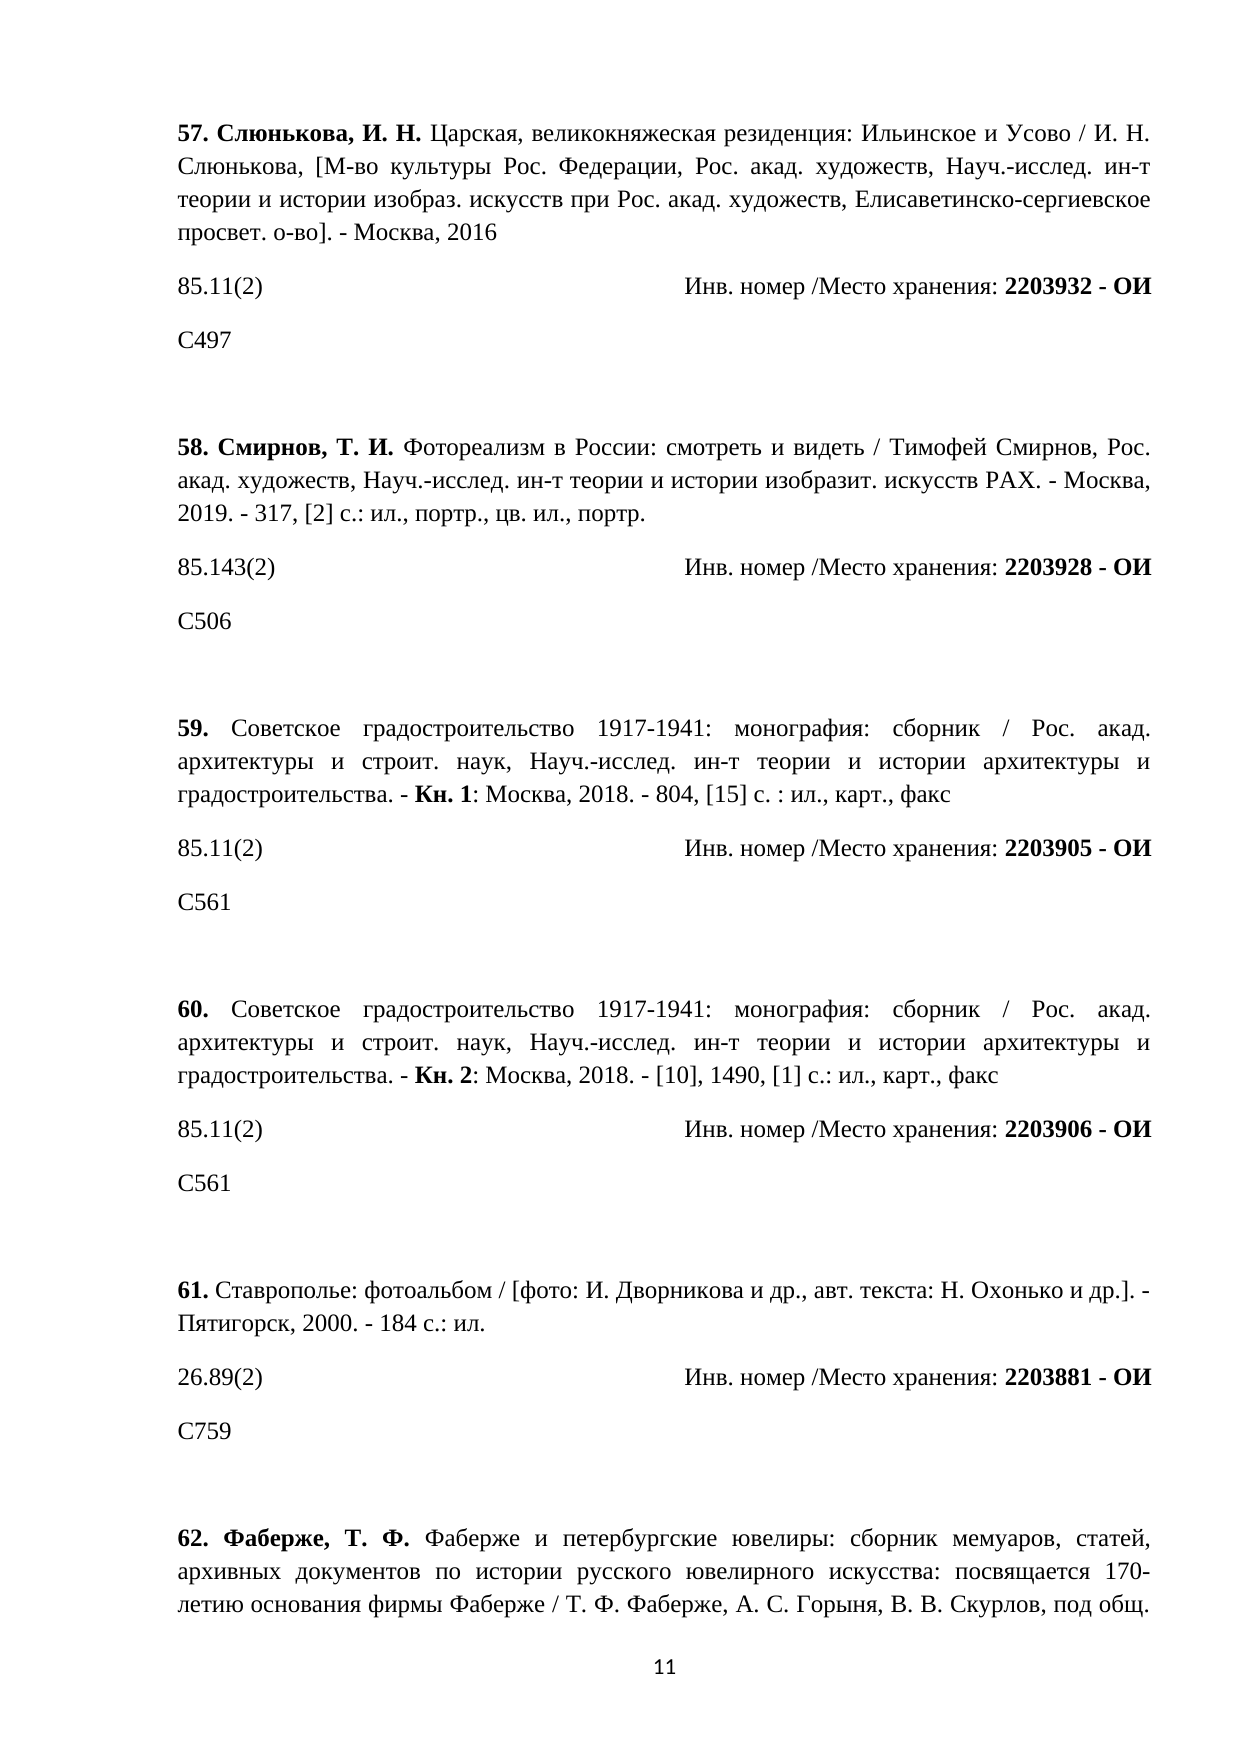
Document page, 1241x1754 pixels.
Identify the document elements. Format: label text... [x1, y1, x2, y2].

table_header 26.89(2) С759 [166, 1362, 565, 1469]
table_header 85.11(2) С561 [166, 833, 565, 940]
table_header 85.143(2) С506 [166, 552, 565, 659]
text 58. Смирнов, Т. И. Фотореализм в России: смотреть и видеть / Тимофей Смирнов, Рос. акад. художеств, Науч.-исслед. ин-т теории и истории изобразит. искусств РАХ. - Москва, 2019. - 317, [2] с.: ил., портр., цв. ил., портр. [177, 432, 1152, 527]
text 59. Советское градостроительство 1917-1941: монография: сборник / Рос. акад. архитектуры и строит. наук, Науч.-исслед. ин-т теории и истории архитектуры и градостроительства. - Кн. 1: Москва, 2018. - 804, [15] с. : ил., карт., факс [177, 713, 1152, 808]
text 60. Советское градостроительство 1917-1941: монография: сборник / Рос. акад. архитектуры и строит. наук, Науч.-исслед. ин-т теории и истории архитектуры и градостроительства. - Кн. 2: Москва, 2018. - [10], 1490, [1] с.: ил., карт., факс [177, 994, 1152, 1089]
table_header Инв. номер /Место хранения: 2203881 - ОИ [565, 1362, 1163, 1469]
table_header Инв. номер /Место хранения: 2203905 - ОИ [565, 833, 1163, 940]
table_header 85.11(2) С561 [166, 1114, 565, 1221]
table_header Инв. номер /Место хранения: 2203906 - ОИ [565, 1114, 1163, 1221]
table_header Инв. номер /Место хранения: 2203932 - ОИ [565, 271, 1163, 378]
table_header 85.11(2) С497 [166, 271, 565, 378]
table_header Инв. номер /Место хранения: 2203928 - ОИ [565, 552, 1163, 659]
text 57. Слюнькова, И. Н. Царская, великокняжеская резиденция: Ильинское и Усово / И. Н. Слюнькова, [М-во культуры Рос. Федерации, Рос. акад. художеств, Науч.-исслед. ин-т теории и истории изобраз. искусств при Рос. акад. художеств, Елисаветинско-сергиевское просвет. о-во]. - Москва, 2016 [177, 118, 1152, 246]
text 61. Ставрополье: фотоальбом / [фото: И. Дворникова и др., авт. текста: Н. Охонько и др.]. - Пятигорск, 2000. - 184 с.: ил. [177, 1275, 1152, 1337]
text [177, 1523, 1152, 1618]
